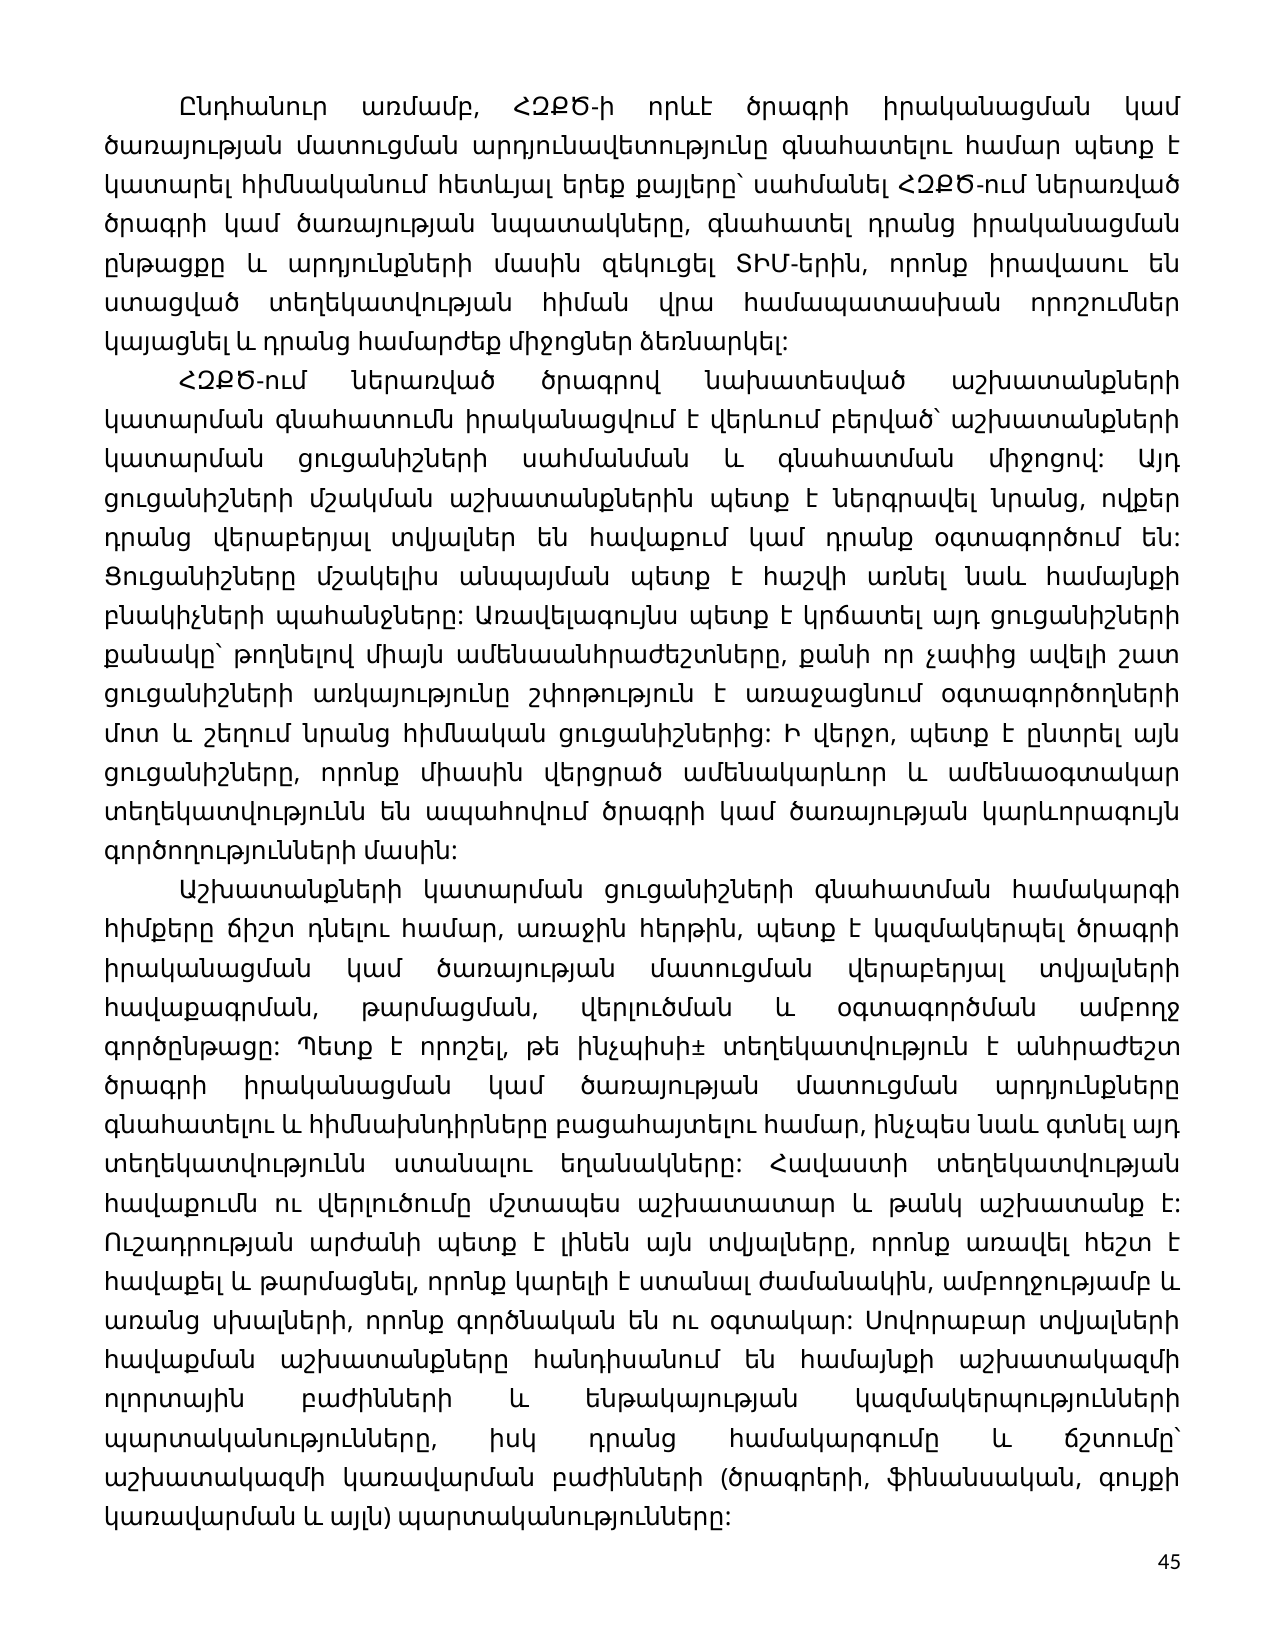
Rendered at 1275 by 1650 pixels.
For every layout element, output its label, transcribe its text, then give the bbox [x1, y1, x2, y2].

list Աշխատանքների կատարման ցուցանիշների գնահատման համակարգի հիմքերը ճիշտ դնելու համար, առաջին հերթին, պետք է կազմակերպել ծրագրի իրականացման կամ ծառայության մատուցման վերաբերյալ տվյալների հավաքագրման, թարմացման, վերլուծման և օգտագործման ամբողջ գործընթացը: Պետք է որոշել, թե ինչպիսի± տեղեկատվություն է անհրաժեշտ ծրագրի իրականացման կամ ծառայության մատուցման արդյունքները գնահատելու և հիմնախնդիրները բացահայտելու համար, ինչպես նաև գտնել այդ տեղեկատվությունն ստանալու եղանակները: Հավաստի տեղեկատվության հավաքումն ու վերլուծումը մշտապես աշխատատար և թանկ աշխատանք է: Ուշադրության արժանի պետք է լինեն այն տվյալները, որոնք առավել հեշտ է հավաքել և թարմացնել, որոնք կարելի է ստանալ ժամանակին, ամբողջությամբ և առանց սխալների, որոնք գործնական են ու օգտակար: Սովորաբար տվյալների հավաքման աշխատանքները հանդիսանում են համայնքի աշխատակազմի ոլորտային բաժինների և ենթակայության կազմակերպությունների պարտականությունները, իսկ դրանց համակարգումը և ճշտումը՝ աշխատակազմի կառավարման բաժինների (ծրագրերի, ֆինանսական, գույքի կառավարման և այլն) պարտականությունները: [103, 872, 1181, 1533]
list ՀԶՔԾ-ում ներառված ծրագրով նախատեսված աշխատանքների կատարման գնահատումն իրականացվում է վերևում բերված՝ աշխատանքների կատարման ցուցանիշների սահմանման և գնահատման միջոցով: Այդ ցուցանիշների մշակման աշխատանքներին պետք է ներգրավել նրանց, ովքեր դրանց վերաբերյալ տվյալներ են հավաքում կամ դրանք օգտագործում են: Ցուցանիշները մշակելիս անպայման պետք է հաշվի առնել նաև համայնքի բնակիչների պահանջները: Առավելագույնս պետք է կրճատել այդ ցուցանիշների քանակը՝ թողնելով միայն ամենաանհրաժեշտները, քանի որ չափից ավելի շատ ցուցանիշների առկայությունը շփոթություն է առաջացնում օգտագործողների մոտ և շեղում նրանց հիմնական ցուցանիշներից: Ի վերջո, պետք է ընտրել այն ցուցանիշները, որոնք միասին վերցրած ամենակարևոր և ամենաօգտակար տեղեկատվությունն են ապահովում ծրագրի կամ ծառայության կարևորագույն գործողությունների մասին: [103, 363, 1181, 867]
list Ընդհանուր առմամբ, ՀԶՔԾ-ի որևէ ծրագրի իրականացման կամ ծառայության մատուցման արդյունավետությունը գնահատելու համար պետք է կատարել հիմնականում հետևյալ երեք քայլերը՝ սահմանել ՀԶՔԾ-ում ներառված ծրագրի կամ ծառայության նպատակները, գնահատել դրանց իրականացման ընթացքը և արդյունքների մասին զեկուցել ՏԻՄ-երին, որոնք իրավասու են ստացված տեղեկատվության հիման վրա համապատասխան որոշումներ կայացնել և դրանց համարժեք միջոցներ ձեռնարկել: [103, 89, 1181, 358]
